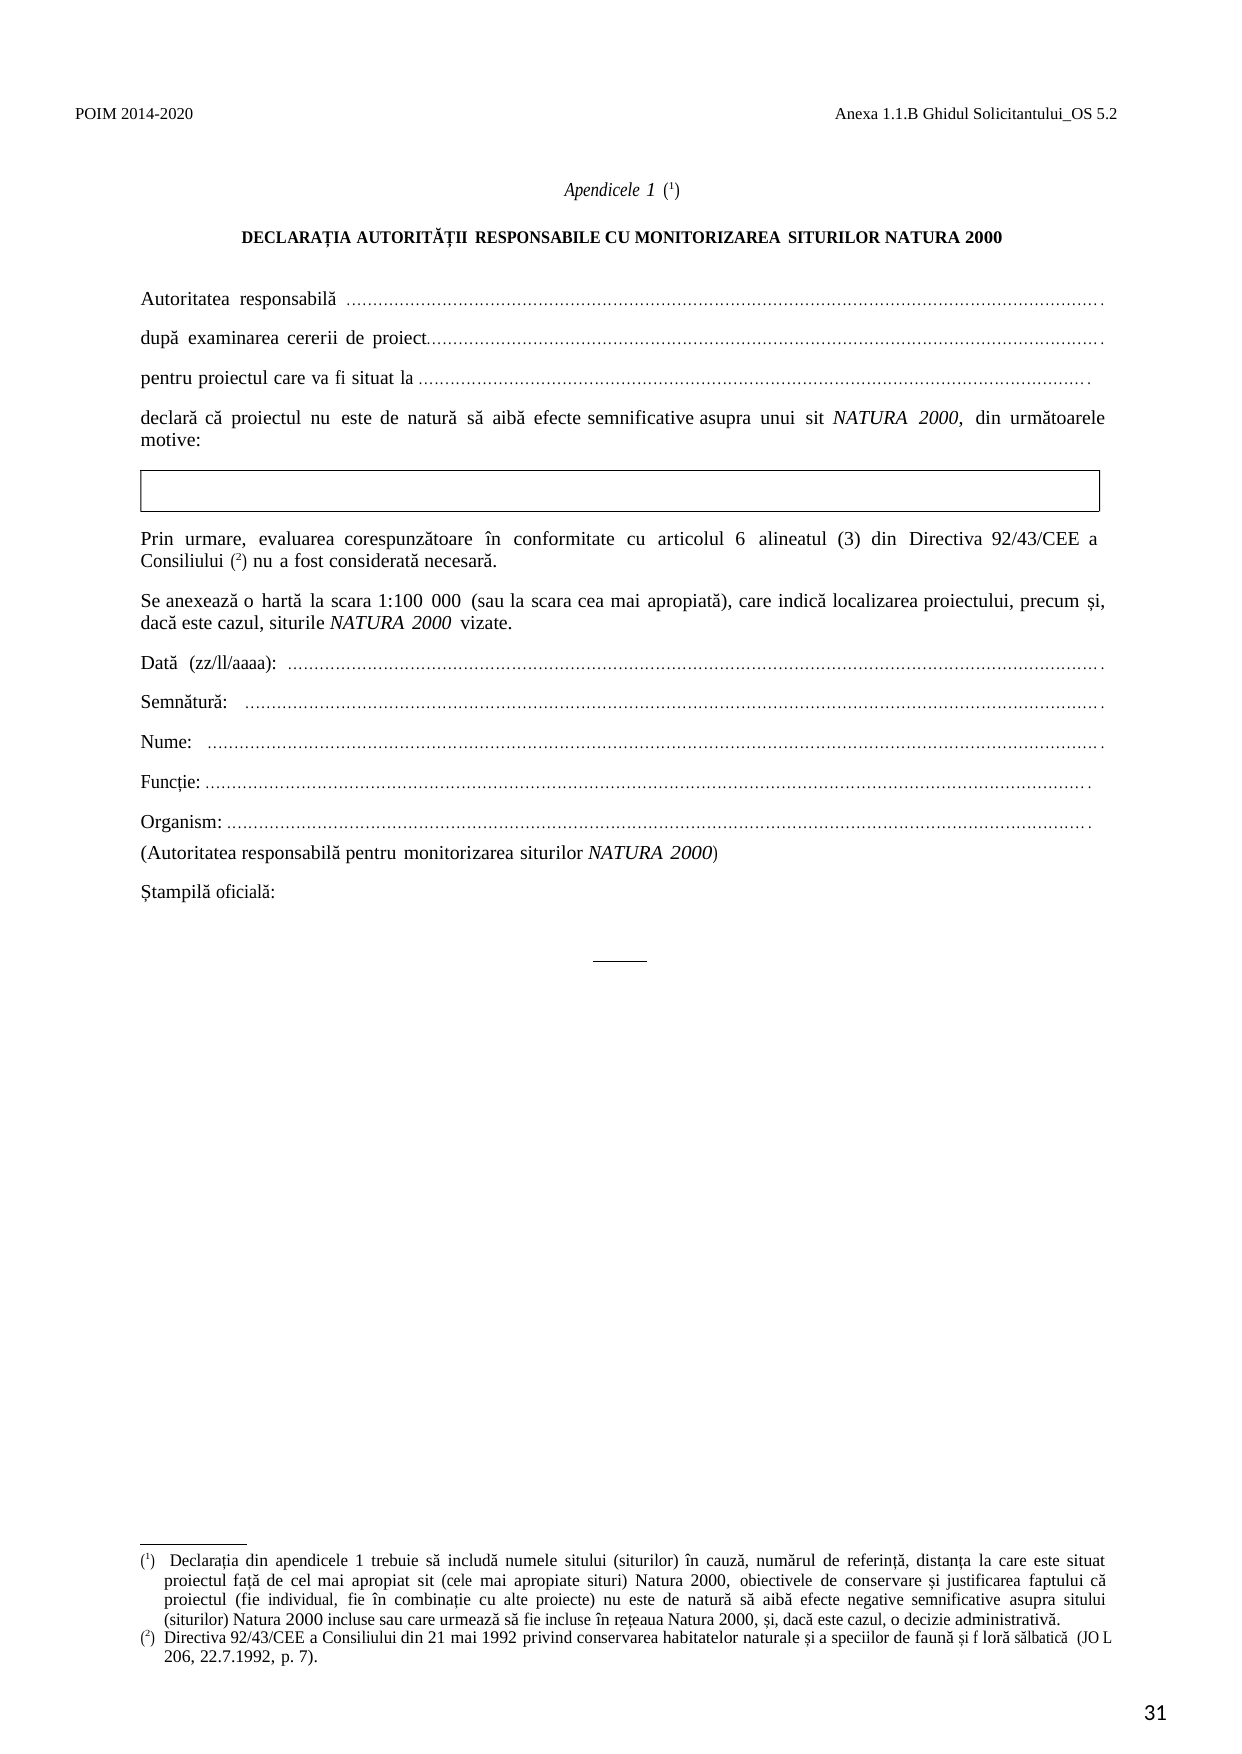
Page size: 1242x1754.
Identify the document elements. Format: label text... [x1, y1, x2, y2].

text 206, 22.7.1992, p. 7). [164, 1647, 1169, 1667]
text Ștampilă oficială: [140, 881, 281, 903]
text declară că proiectul nu este de natură să aibă efecte semnificative asupra unui sit NATURA 2000, din următoarele motive: [140, 407, 1107, 451]
text DECLARAȚIA AUTORITĂȚII RESPONSABILE CU MONITORIZAREA SITURILOR NATURA 2000 [236, 227, 1008, 247]
text (1) Declarația din apendicele 1 trebuie să includă numele sitului (siturilor) în cauză, numărul de referință, distanța la care este situat proiectul față de cel mai apropiat sit (cele mai apropiate situri) Natura 2000, obiectivele de conservare și justificarea faptului că proiectul (fie individual, fie în combinație cu alte proiecte) nu este de natură să aibă efecte negative semnificative asupra sitului (siturilor) Natura 2000 incluse sau care urmează să fie incluse în rețeaua Natura 2000, și, dacă este cazul, o decizie administrativă. [140, 1551, 1106, 1629]
text Autoritatea responsabilă .............................................................................................................................................. după examinarea cererii de proiect............................................................................................................................... pentru proiectul care va fi situat la .............................................................................................................................. [140, 286, 1104, 389]
text Dată (zz/ll/aaaa): ......................................................................................................................................................... Semnătură: ................................................................................................................................................................. Nume: ........................................................................................................................................................................ Funcție: ...................................................................................................................................................................... [140, 651, 1104, 793]
text (Autoritatea responsabilă pentru monitorizarea siturilor NATURA 2000) [140, 841, 723, 864]
text Organism: .................................................................................................................................................................. [140, 810, 1104, 833]
text (2) Directiva 92/43/CEE a Consiliului din 21 mai 1992 privind conservarea habitatelor naturale și a speciilor de faună și f loră sălbatică (JO L [140, 1629, 1169, 1647]
text Consiliului (2) nu a fost considerată necesară. [140, 550, 501, 572]
text Prin urmare, evaluarea corespunzătoare în conformitate cu articolul 6 alineatul (3) din Directiva 92/43/CEE a [140, 527, 1107, 550]
text Se anexează o hartă la scara 1:100 000 (sau la scara cea mai apropiată), care indică localizarea proiectului, precum și, dacă este cazul, siturile NATURA 2000 vizate. [140, 590, 1107, 634]
text Apendicele 1 (1) [558, 178, 685, 201]
